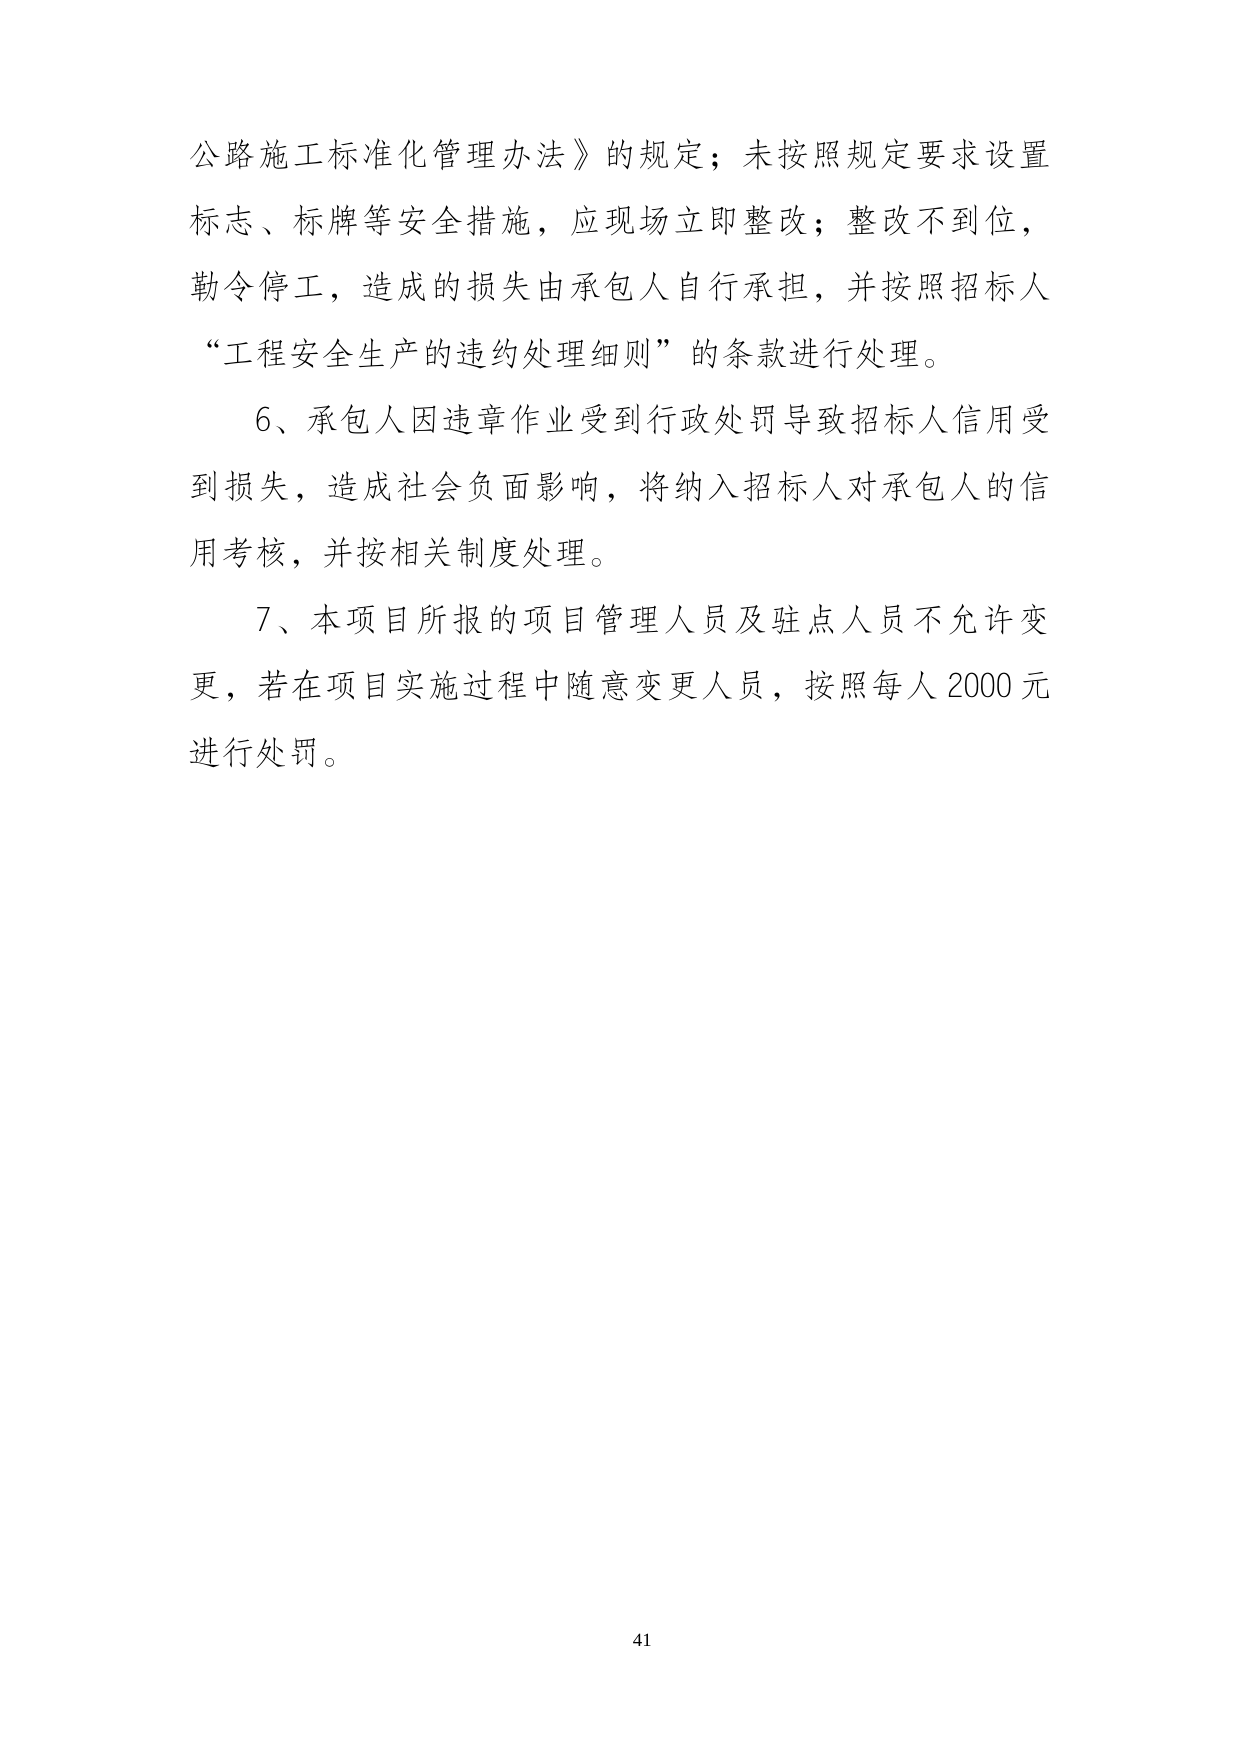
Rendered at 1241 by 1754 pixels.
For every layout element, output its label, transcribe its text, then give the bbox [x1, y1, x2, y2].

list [188, 122, 1052, 388]
list 7、本项目所报的项目管理人员及驻点人员不允许变更，若在项目实施过程中随意变更人员，按照每人2000元进行处罚。 [188, 587, 1052, 787]
list 6、承包人因违章作业受到行政处罚导致招标人信用受到损失，造成社会负面影响，将纳入招标人对承包人的信用考核，并按相关制度处理。 [188, 388, 1052, 587]
